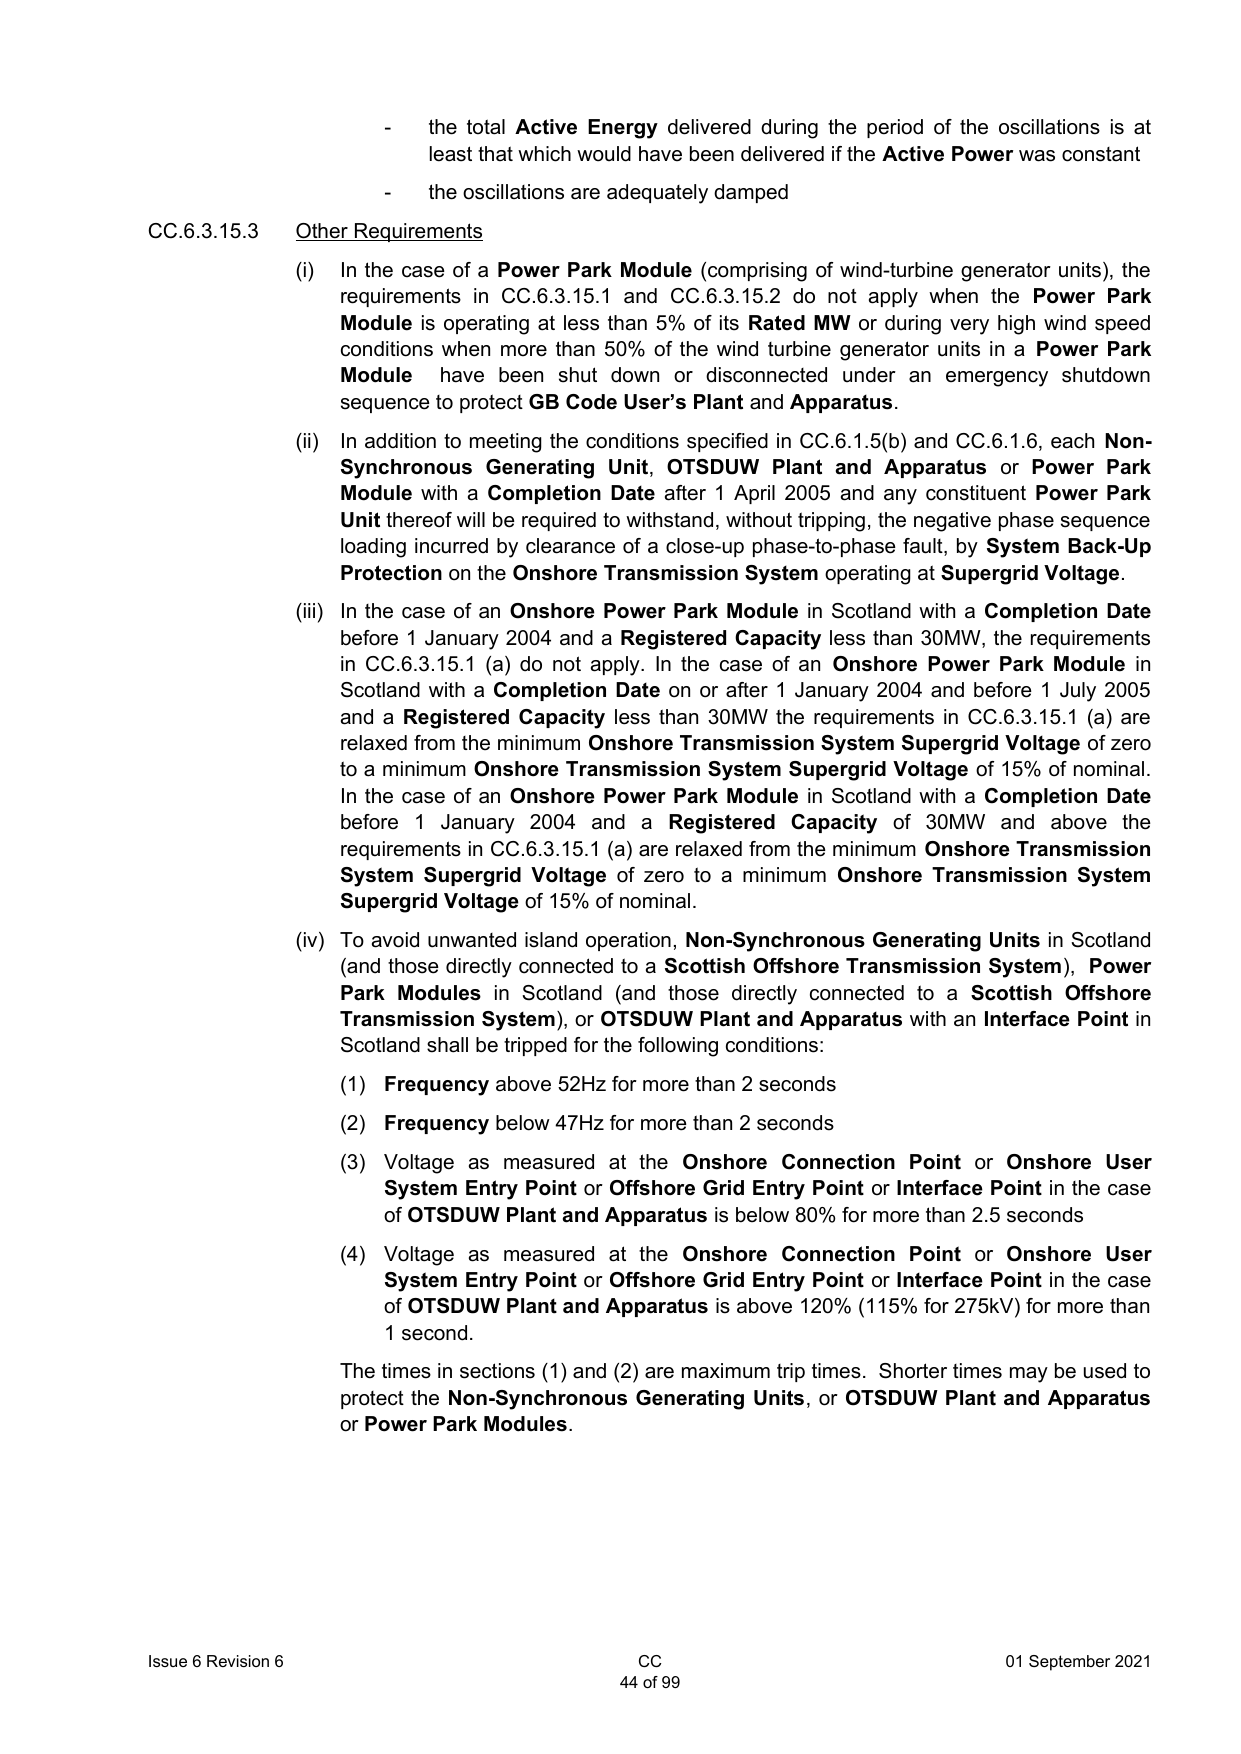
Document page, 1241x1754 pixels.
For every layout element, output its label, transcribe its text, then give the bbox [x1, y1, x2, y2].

text (ii) In addition to meeting the conditions specified in CC.6.1.5(b) and CC.6.1.6, each Non-Synchronous Generating Unit, OTSDUW Plant and Apparatus or Power Park Module with a Completion Date after 1 April 2005 and any constituent Power Park Unit thereof will be required to withstand, without tripping, the negative phase sequence loading incurred by clearance of a close-up phase-to-phase fault, by System Back-Up Protection on the Onshore Transmission System operating at Supergrid Voltage. [295, 428, 1152, 584]
text (2) Frequency below 47Hz for more than 2 seconds [340, 1111, 1152, 1135]
text - the total Active Energy delivered during the period of the oscillations is at least that which would have been delivered if the Active Power was constant [384, 115, 1152, 165]
text (4) Voltage as measured at the Onshore Connection Point or Onshore User System Entry Point or Offshore Grid Entry Point or Interface Point in the case of OTSDUW Plant and Apparatus is above 120% (115% for 275kV) for more than 1 second. [340, 1241, 1152, 1344]
text (iv) To avoid unwanted island operation, Non-Synchronous Generating Units in Scotland (and those directly connected to a Scottish Offshore Transmission System), Power Park Modules in Scotland (and those directly connected to a Scottish Offshore Transmission System), or OTSDUW Plant and Apparatus with an Interface Point in Scotland shall be tripped for the following conditions: [295, 928, 1152, 1057]
text (1) Frequency above 52Hz for more than 2 seconds [340, 1072, 1152, 1096]
text - the oscillations are adequately damped [384, 180, 1152, 204]
text (3) Voltage as measured at the Onshore Connection Point or Onshore User System Entry Point or Offshore Grid Entry Point or Interface Point in the case of OTSDUW Plant and Apparatus is below 80% for more than 2.5 seconds [340, 1150, 1152, 1227]
text (iii) In the case of an Onshore Power Park Module in Scotland with a Completion Date before 1 January 2004 and a Registered Capacity less than 30MW, the requirements in CC.6.3.15.1 (a) do not apply. In the case of an Onshore Power Park Module in Scotland with a Completion Date on or after 1 January 2004 and before 1 July 2005 and a Registered Capacity less than 30MW the requirements in CC.6.3.15.1 (a) are relaxed from the minimum Onshore Transmission System Supergrid Voltage of zero to a minimum Onshore Transmission System Supergrid Voltage of 15% of nominal. In the case of an Onshore Power Park Module in Scotland with a Completion Date before 1 January 2004 and a Registered Capacity of 30MW and above the requirements in CC.6.3.15.1 (a) are relaxed from the minimum Onshore Transmission System Supergrid Voltage of zero to a minimum Onshore Transmission System Supergrid Voltage of 15% of nominal. [295, 599, 1152, 913]
text (i) In the case of a Power Park Module (comprising of wind-turbine generator units), the requirements in CC.6.3.15.1 and CC.6.3.15.2 do not apply when the Power Park Module is operating at less than 5% of its Rated MW or during very high wind speed conditions when more than 50% of the wind turbine generator units in a Power Park Module have been shut down or disconnected under an emergency shutdown sequence to protect GB Code User’s Plant and Apparatus. [295, 258, 1152, 414]
text CC.6.3.15.3 Other Requirements [148, 219, 1152, 243]
text The times in sections (1) and (2) are maximum trip times. Shorter times may be used to protect the Non-Synchronous Generating Units, or OTSDUW Plant and Apparatus or Power Park Modules. [295, 1359, 1152, 1436]
